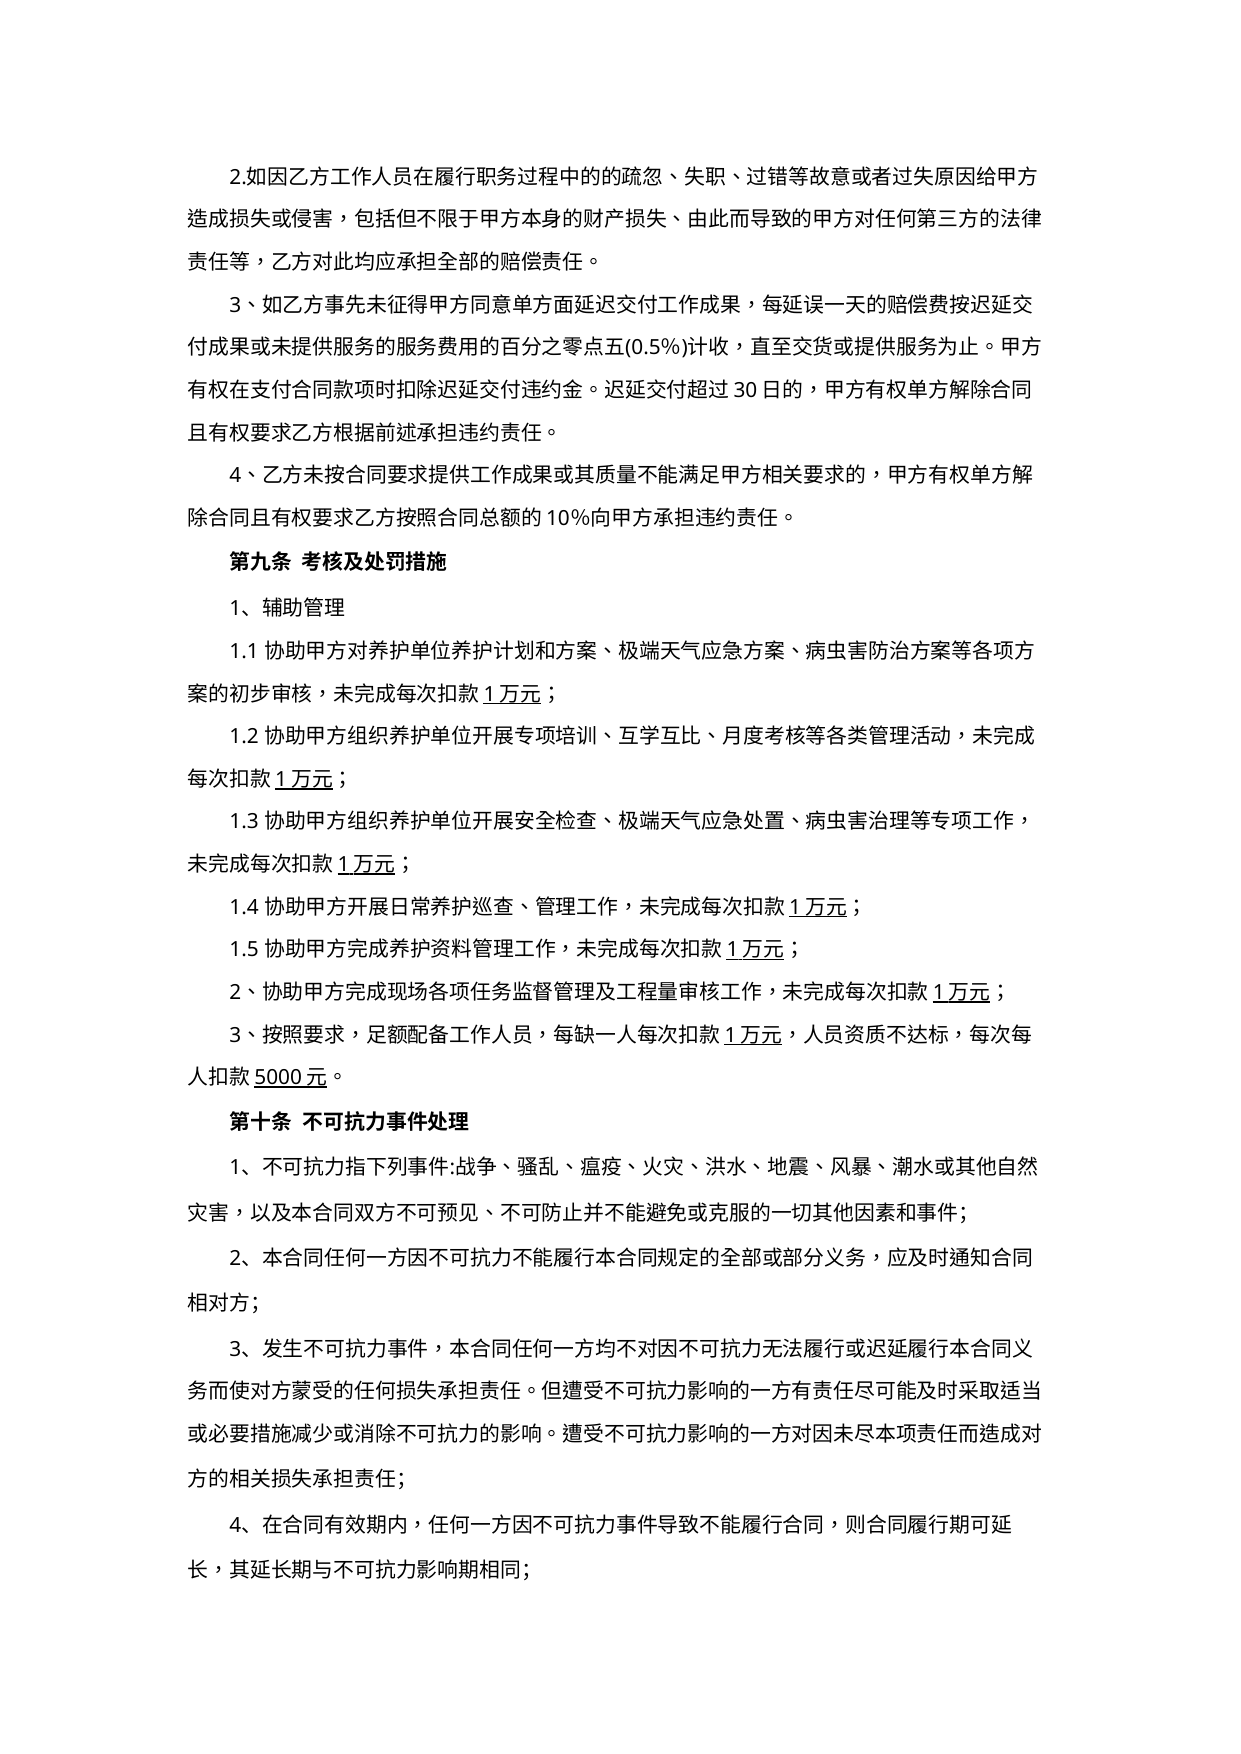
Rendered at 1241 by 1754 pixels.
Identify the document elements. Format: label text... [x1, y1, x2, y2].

text 2、协助甲方完成现场各项任务监督管理及工程量审核工作，未完成每次扣款1万元； [187, 977, 1053, 1006]
text 1.4 协助甲方开展日常养护巡查、管理工作，未完成每次扣款1万元； [187, 892, 1053, 920]
text 4、在合同有效期内，任何一方因不可抗力事件导致不能履行合同，则合同履行期可延长，其延长期与不可抗力影响期相同； [187, 1508, 1053, 1584]
text 1.5 协助甲方完成养护资料管理工作，未完成每次扣款1万元； [187, 934, 1053, 963]
text 3、如乙方事先未征得甲方同意单方面延迟交付工作成果，每延误一天的赔偿费按迟延交付成果或未提供服务的服务费用的百分之零点五(0.5％)计收，直至交货或提供服务为止。甲方有权在支付合同款项时扣除迟延交付违约金。迟延交付超过30日的，甲方有权单方解除合同且有权要求乙方根据前述承担违约责任。 [187, 290, 1053, 446]
text 1.3 协助甲方组织养护单位开展安全检查、极端天气应急处置、病虫害治理等专项工作，未完成每次扣款1万元； [187, 807, 1053, 878]
text 4、乙方未按合同要求提供工作成果或其质量不能满足甲方相关要求的，甲方有权单方解除合同且有权要求乙方按照合同总额的10％向甲方承担违约责任。 [187, 460, 1053, 531]
text 1.1 协助甲方对养护单位养护计划和方案、极端天气应急方案、病虫害防治方案等各项方案的初步审核，未完成每次扣款1万元； [187, 636, 1053, 707]
text 2、本合同任何一方因不可抗力不能履行本合同规定的全部或部分义务，应及时通知合同相对方； [187, 1241, 1053, 1317]
text 3、按照要求，足额配备工作人员，每缺一人每次扣款1万元，人员资质不达标，每次每人扣款5000元。 [187, 1020, 1053, 1091]
text 第九条 考核及处罚措施 [187, 545, 1053, 576]
text 2.如因乙方工作人员在履行职务过程中的的疏忽、失职、过错等故意或者过失原因给甲方造成损失或侵害，包括但不限于甲方本身的财产损失、由此而导致的甲方对任何第三方的法律责任等，乙方对此均应承担全部的赔偿责任。 [187, 162, 1053, 276]
text 第十条 不可抗力事件处理 [187, 1105, 1053, 1135]
text 1.2 协助甲方组织养护单位开展专项培训、互学互比、月度考核等各类管理活动，未完成每次扣款1万元； [187, 721, 1053, 792]
text 1、不可抗力指下列事件:战争、骚乱、瘟疫、火灾、洪水、地震、风暴、潮水或其他自然灾害，以及本合同双方不可预见、不可防止并不能避免或克服的一切其他因素和事件； [187, 1150, 1053, 1226]
text 1、辅助管理 [187, 591, 1053, 621]
text 3、发生不可抗力事件，本合同任何一方均不对因不可抗力无法履行或迟延履行本合同义务而使对方蒙受的任何损失承担责任。但遭受不可抗力影响的一方有责任尽可能及时采取适当或必要措施减少或消除不可抗力的影响。遭受不可抗力影响的一方对因未尽本项责任而造成对方的相关损失承担责任； [187, 1332, 1053, 1493]
